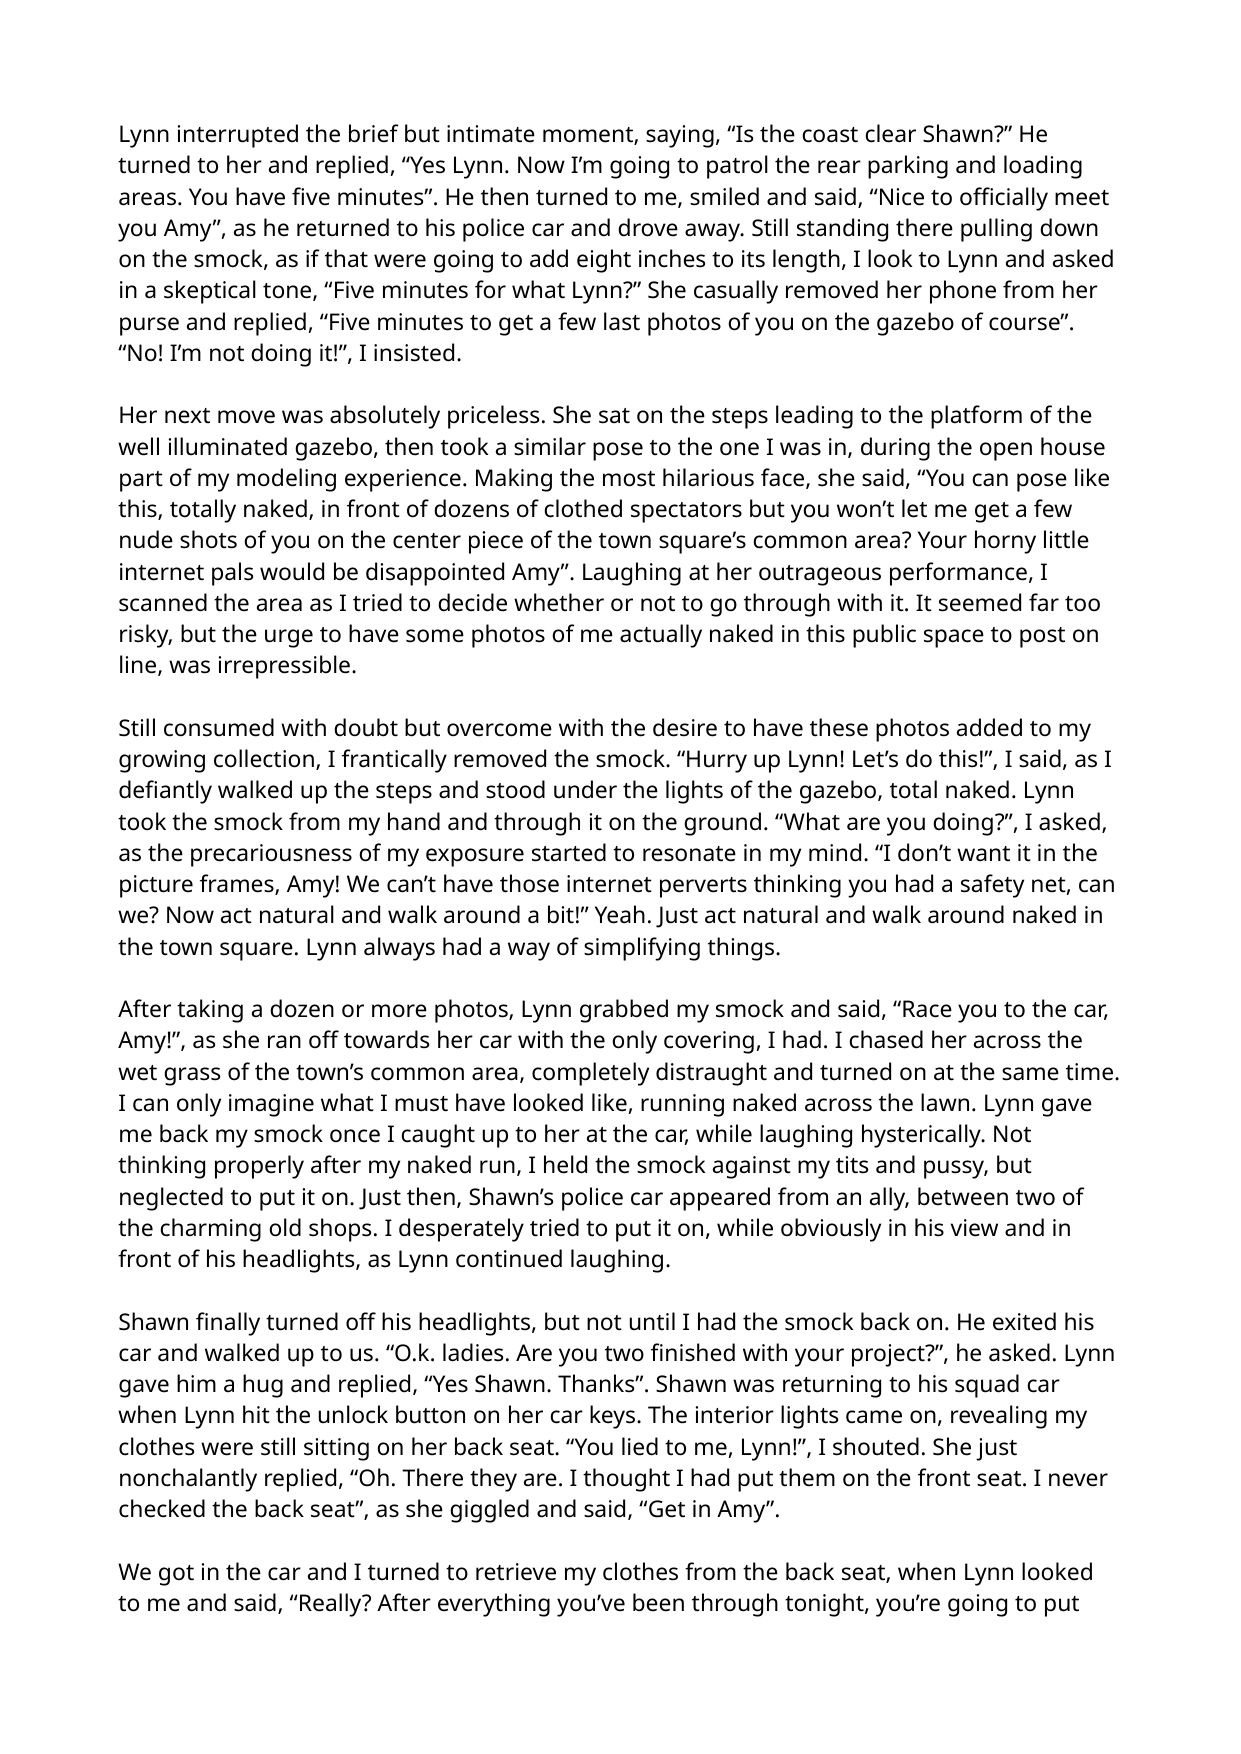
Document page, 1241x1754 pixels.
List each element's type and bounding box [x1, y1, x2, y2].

text [118, 118, 1122, 1618]
